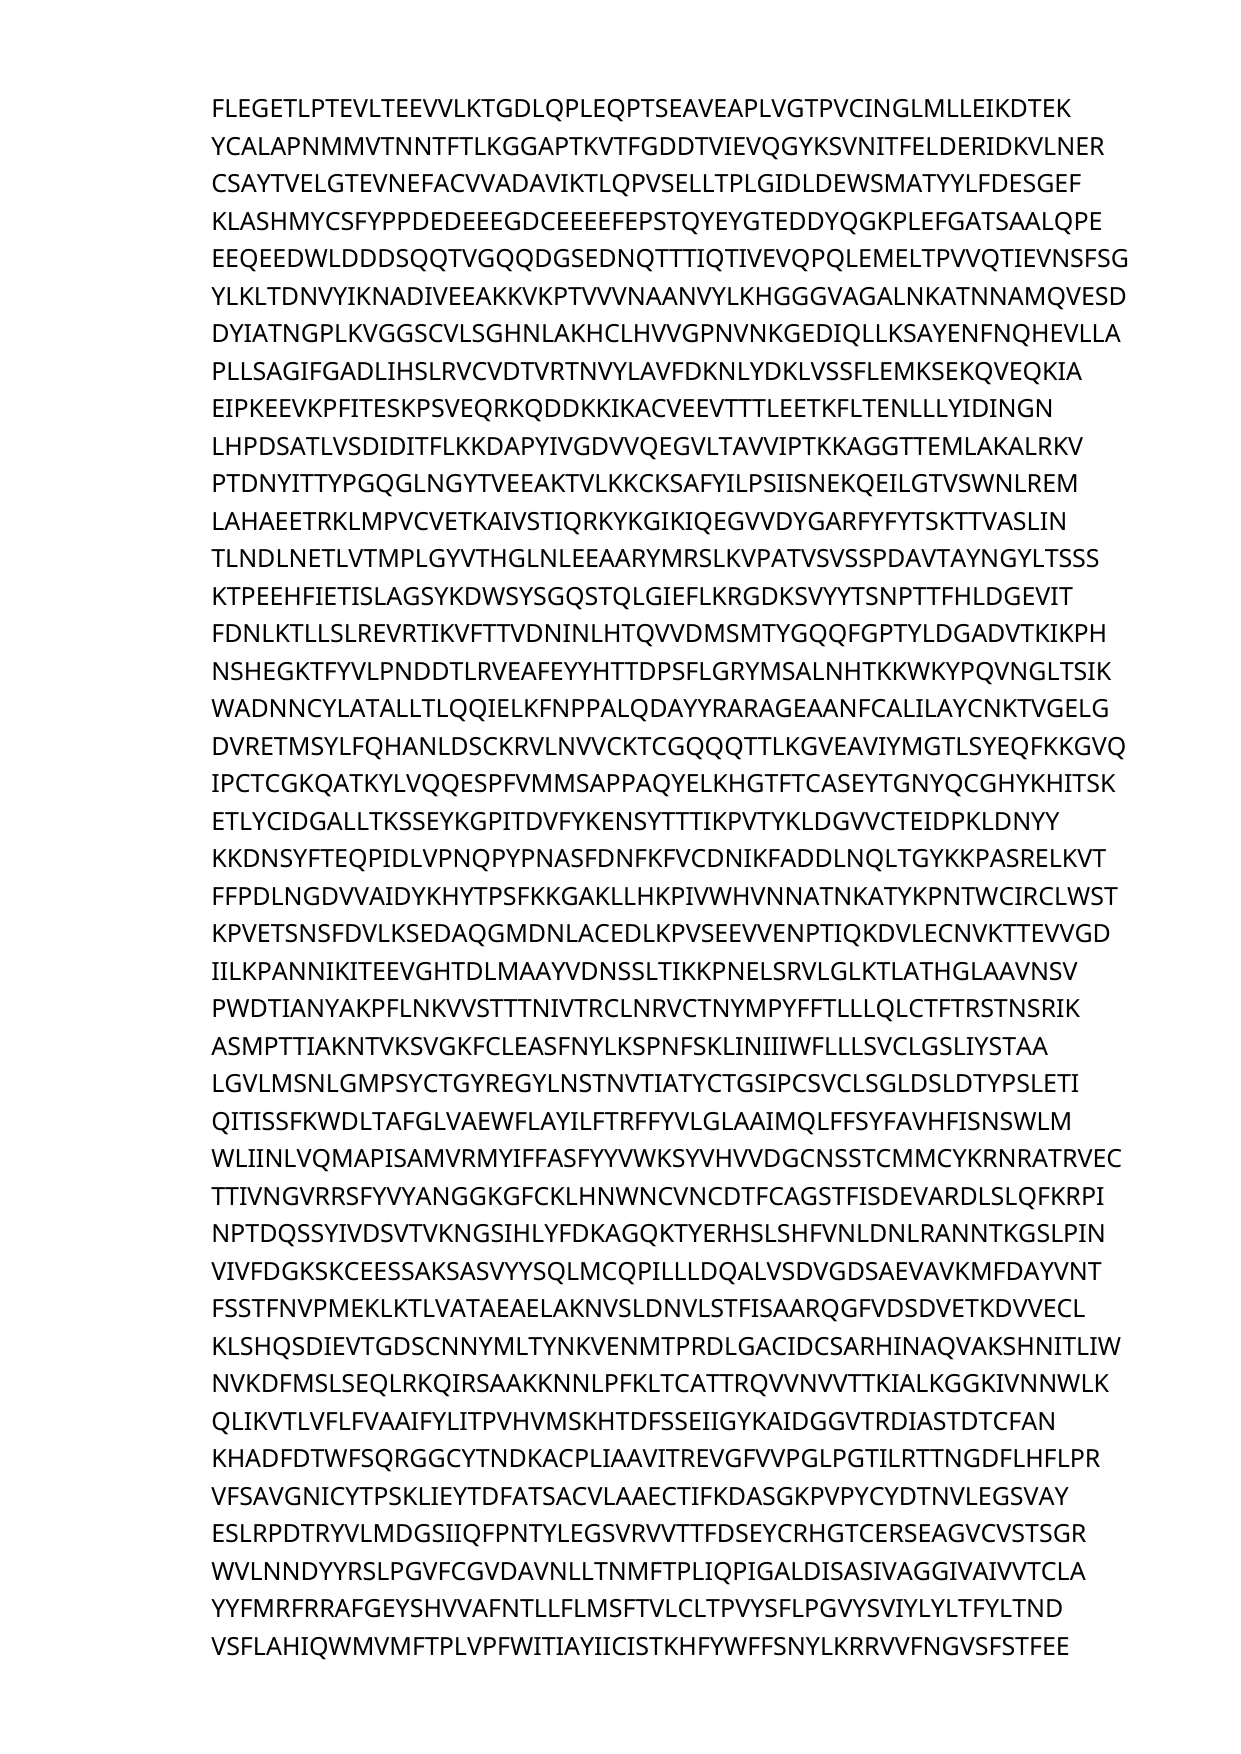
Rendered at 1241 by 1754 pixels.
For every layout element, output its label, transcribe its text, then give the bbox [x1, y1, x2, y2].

text YCALAPNMMVTNNTFTLKGGAPTKVTFGDDTVIEVQGYKSVNITFELDERIDKVLNER [75, 127, 1165, 164]
text WADNNCYLATALLTLQQIELKFNPPALQDAYYRARAGEAANFCALILAYCNKTVGELG [75, 689, 1165, 727]
text KLSHQSDIEVTGDSCNNYMLTYNKVENMTPRDLGACIDCSARHINAQVAKSHNITLIW [75, 1327, 1165, 1364]
text EIPKEEVKPFITESKPSVEQRKQDDKKIKACVEEVTTTLEETKFLTENLLLYIDINGN [75, 389, 1165, 427]
text FFPDLNGDVVAIDYKHYTPSFKKGAKLLHKPIVWHVNNATNKATYKPNTWCIRCLWST [75, 877, 1165, 914]
text LAHAEETRKLMPVCVETKAIVSTIQRKYKGIKIQEGVVDYGARFYFYTSKTTVASLIN [75, 502, 1165, 539]
text NPTDQSSYIVDSVTVKNGSIHLYFDKAGQKTYERHSLSHFVNLDNLRANNTKGSLPIN [75, 1214, 1165, 1252]
text ETLYCIDGALLTKSSEYKGPITDVFYKENSYTTTIKPVTYKLDGVVCTEIDPKLDNYY [75, 802, 1165, 839]
text TTIVNGVRRSFYVYANGGKGFCKLHNWNCVNCDTFCAGSTFISDEVARDLSLQFKRPI [75, 1177, 1165, 1214]
text VFSAVGNICYTPSKLIEYTDFATSACVLAAECTIFKDASGKPVPYCYDTNVLEGSVAY [75, 1477, 1165, 1514]
text IILKPANNIKITEEVGHTDLMAAYVDNSSLTIKKPNELSRVLGLKTLATHGLAAVNSV [75, 952, 1165, 989]
text KTPEEHFIETISLAGSYKDWSYSGQSTQLGIEFLKRGDKSVYYTSNPTTFHLDGEVIT [75, 577, 1165, 614]
text IPCTCGKQATKYLVQQESPFVMMSAPPAQYELKHGTFTCASEYTGNYQCGHYKHITSK [75, 764, 1165, 802]
text YYFMRFRRAFGEYSHVVAFNTLLFLMSFTVLCLTPVYSFLPGVYSVIYLYLTFYLTND [75, 1589, 1165, 1627]
text PWDTIANYAKPFLNKVVSTTTNIVTRCLNRVCTNYMPYFFTLLLQLCTFTRSTNSRIK [75, 989, 1165, 1027]
text FSSTFNVPMEKLKTLVATAEAELAKNVSLDNVLSTFISAARQGFVDSDVETKDVVECL [75, 1289, 1165, 1327]
text CSAYTVELGTEVNEFACVVADAVIKTLQPVSELLTPLGIDLDEWSMATYYLFDESGEF [75, 164, 1165, 202]
text KHADFDTWFSQRGGCYTNDKACPLIAAVITREVGFVVPGLPGTILRTTNGDFLHFLPR [75, 1439, 1165, 1477]
text VSFLAHIQWMVMFTPLVPFWITIAYIICISTKHFYWFFSNYLKRRVVFNGVSFSTFEE [75, 1627, 1165, 1664]
text DYIATNGPLKVGGSCVLSGHNLAKHCLHVVGPNVNKGEDIQLLKSAYENFNQHEVLLA [75, 314, 1165, 352]
text NSHEGKTFYVLPNDDTLRVEAFEYYHTTDPSFLGRYMSALNHTKKWKYPQVNGLTSIK [75, 652, 1165, 689]
text NVKDFMSLSEQLRKQIRSAAKKNNLPFKLTCATTRQVVNVVTTKIALKGGKIVNNWLK [75, 1364, 1165, 1402]
text EEQEEDWLDDDSQQTVGQQDGSEDNQTTTIQTIVEVQPQLEMELTPVVQTIEVNSFSG [75, 239, 1165, 277]
text KLASHMYCSFYPPDEDEEEGDCEEEEFEPSTQYEYGTEDDYQGKPLEFGATSAALQPE [75, 202, 1165, 239]
text LHPDSATLVSDIDITFLKKDAPYIVGDVVQEGVLTAVVIPTKKAGGTTEMLAKALRKV [75, 427, 1165, 464]
text KPVETSNSFDVLKSEDAQGMDNLACEDLKPVSEEVVENPTIQKDVLECNVKTTEVVGD [75, 914, 1165, 952]
text LGVLMSNLGMPSYCTGYREGYLNSTNVTIATYCTGSIPCSVCLSGLDSLDTYPSLETI [75, 1064, 1165, 1102]
text ESLRPDTRYVLMDGSIIQFPNTYLEGSVRVVTTFDSEYCRHGTCERSEAGVCVSTSGR [75, 1514, 1165, 1552]
text TLNDLNETLVTMPLGYVTHGLNLEEAARYMRSLKVPATVSVSSPDAVTAYNGYLTSSS [75, 539, 1165, 577]
text KKDNSYFTEQPIDLVPNQPYPNASFDNFKFVCDNIKFADDLNQLTGYKKPASRELKVT [75, 839, 1165, 877]
text WVLNNDYYRSLPGVFCGVDAVNLLTNMFTPLIQPIGALDISASIVAGGIVAIVVTCLA [75, 1552, 1165, 1589]
text YLKLTDNVYIKNADIVEEAKKVKPTVVVNAANVYLKHGGGVAGALNKATNNAMQVESD [75, 277, 1165, 314]
text FLEGETLPTEVLTEEVVLKTGDLQPLEQPTSEAVEAPLVGTPVCINGLMLLEIKDTEK [75, 89, 1165, 127]
text PTDNYITTYPGQGLNGYTVEEAKTVLKKCKSAFYILPSIISNEKQEILGTVSWNLREM [75, 464, 1165, 502]
text PLLSAGIFGADLIHSLRVCVDTVRTNVYLAVFDKNLYDKLVSSFLEMKSEKQVEQKIA [75, 352, 1165, 389]
text FDNLKTLLSLREVRTIKVFTTVDNINLHTQVVDMSMTYGQQFGPTYLDGADVTKIKPH [75, 614, 1165, 652]
text WLIINLVQMAPISAMVRMYIFFASFYYVWKSYVHVVDGCNSSTCMMCYKRNRATRVEC [75, 1139, 1165, 1177]
text ASMPTTIAKNTVKSVGKFCLEASFNYLKSPNFSKLINIIIWFLLLSVCLGSLIYSTAA [75, 1027, 1165, 1064]
text DVRETMSYLFQHANLDSCKRVLNVVCKTCGQQQTTLKGVEAVIYMGTLSYEQFKKGVQ [75, 727, 1165, 764]
text VIVFDGKSKCEESSAKSASVYYSQLMCQPILLLDQALVSDVGDSAEVAVKMFDAYVNT [75, 1252, 1165, 1289]
text QLIKVTLVFLFVAAIFYLITPVHVMSKHTDFSSEIIGYKAIDGGVTRDIASTDTCFAN [75, 1402, 1165, 1439]
text QITISSFKWDLTAFGLVAEWFLAYILFTRFFYVLGLAAIMQLFFSYFAVHFISNSWLM [75, 1102, 1165, 1139]
